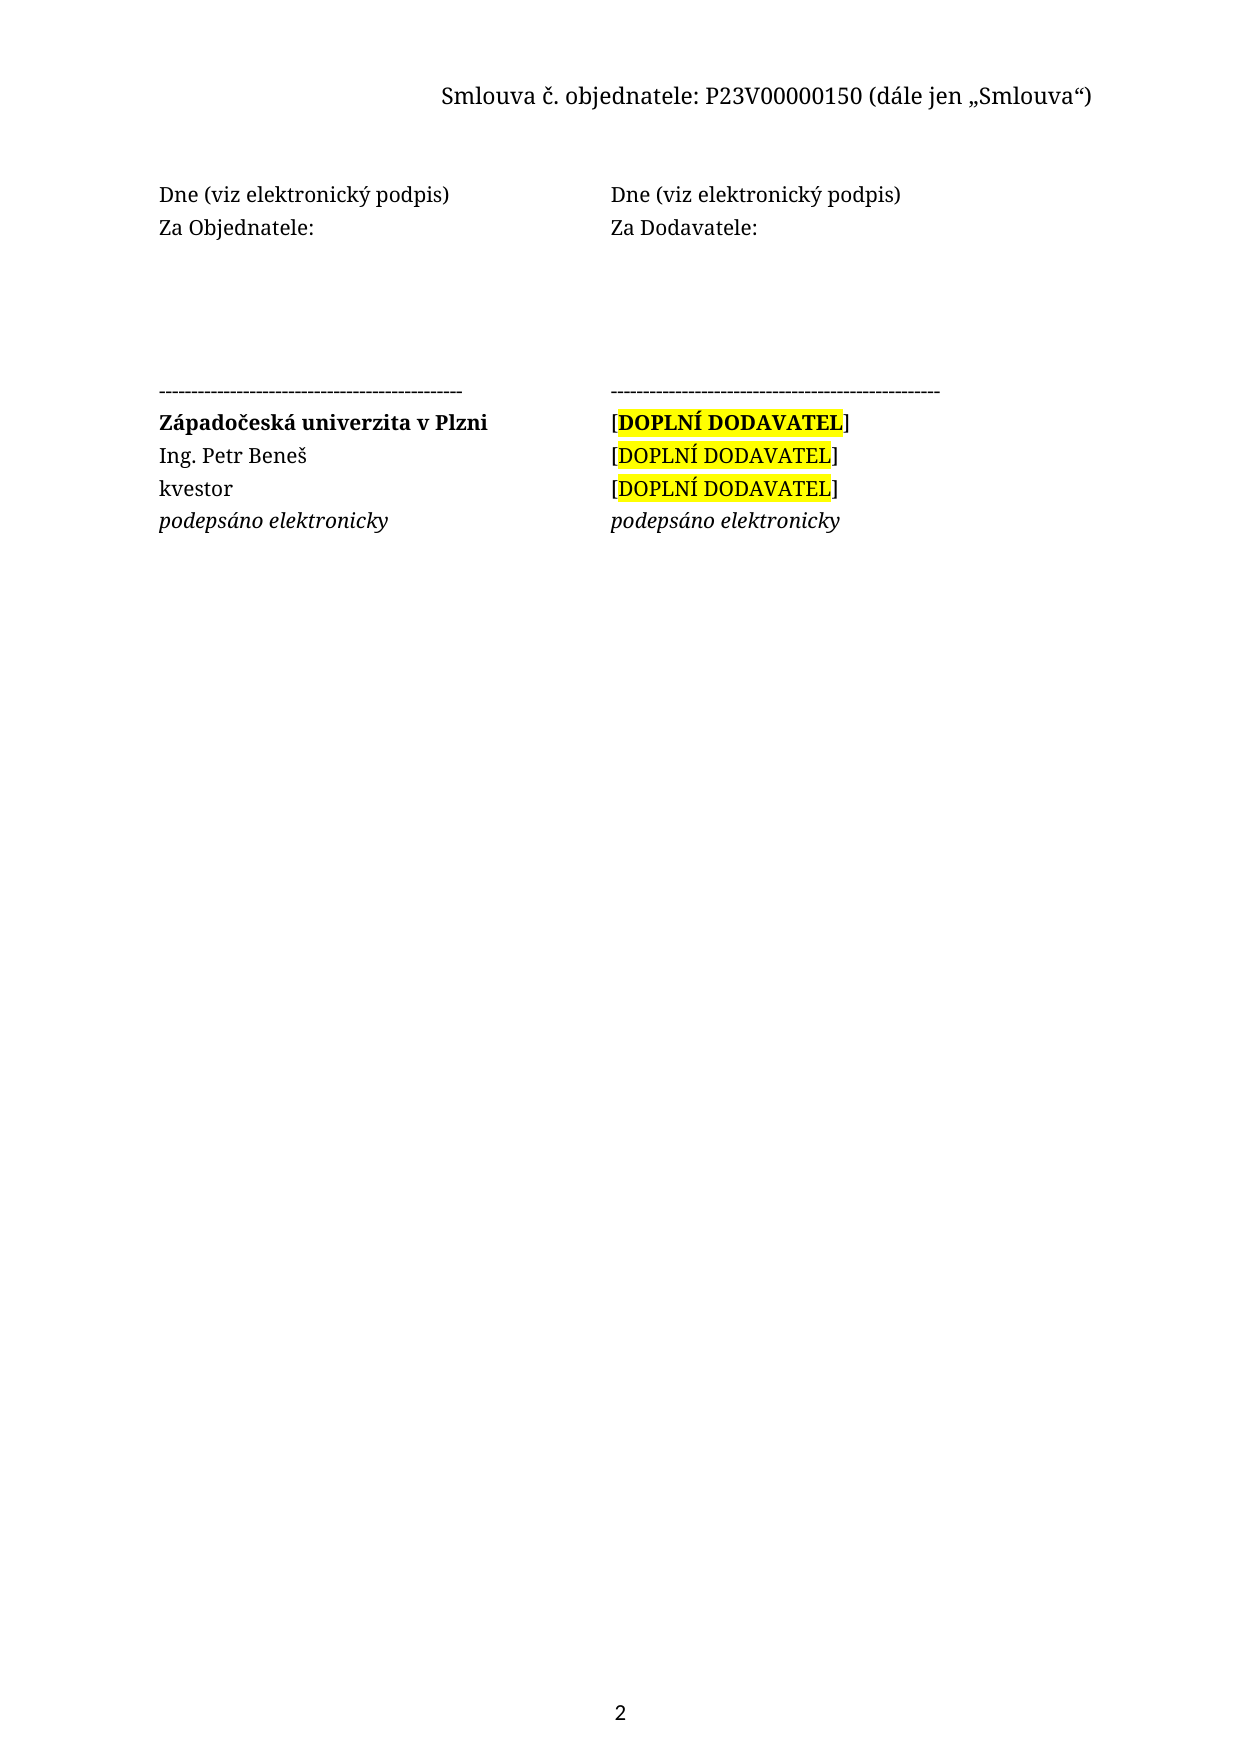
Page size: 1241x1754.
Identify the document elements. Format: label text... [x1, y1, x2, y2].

table_header Dne (viz elektronický podpis) Za Objednatele: ----------------------------------------------- Západočeská univerzita v Plzni Ing. Petr Beneš kvestor podepsáno elektronicky [148, 180, 599, 571]
table_header Dne (viz elektronický podpis) Za Dodavatele: --------------------------------------------------- [DOPLNÍ DODAVATEL] [DOPLNÍ DODAVATEL] [DOPLNÍ DODAVATEL] podepsáno elektronicky [599, 180, 1051, 571]
